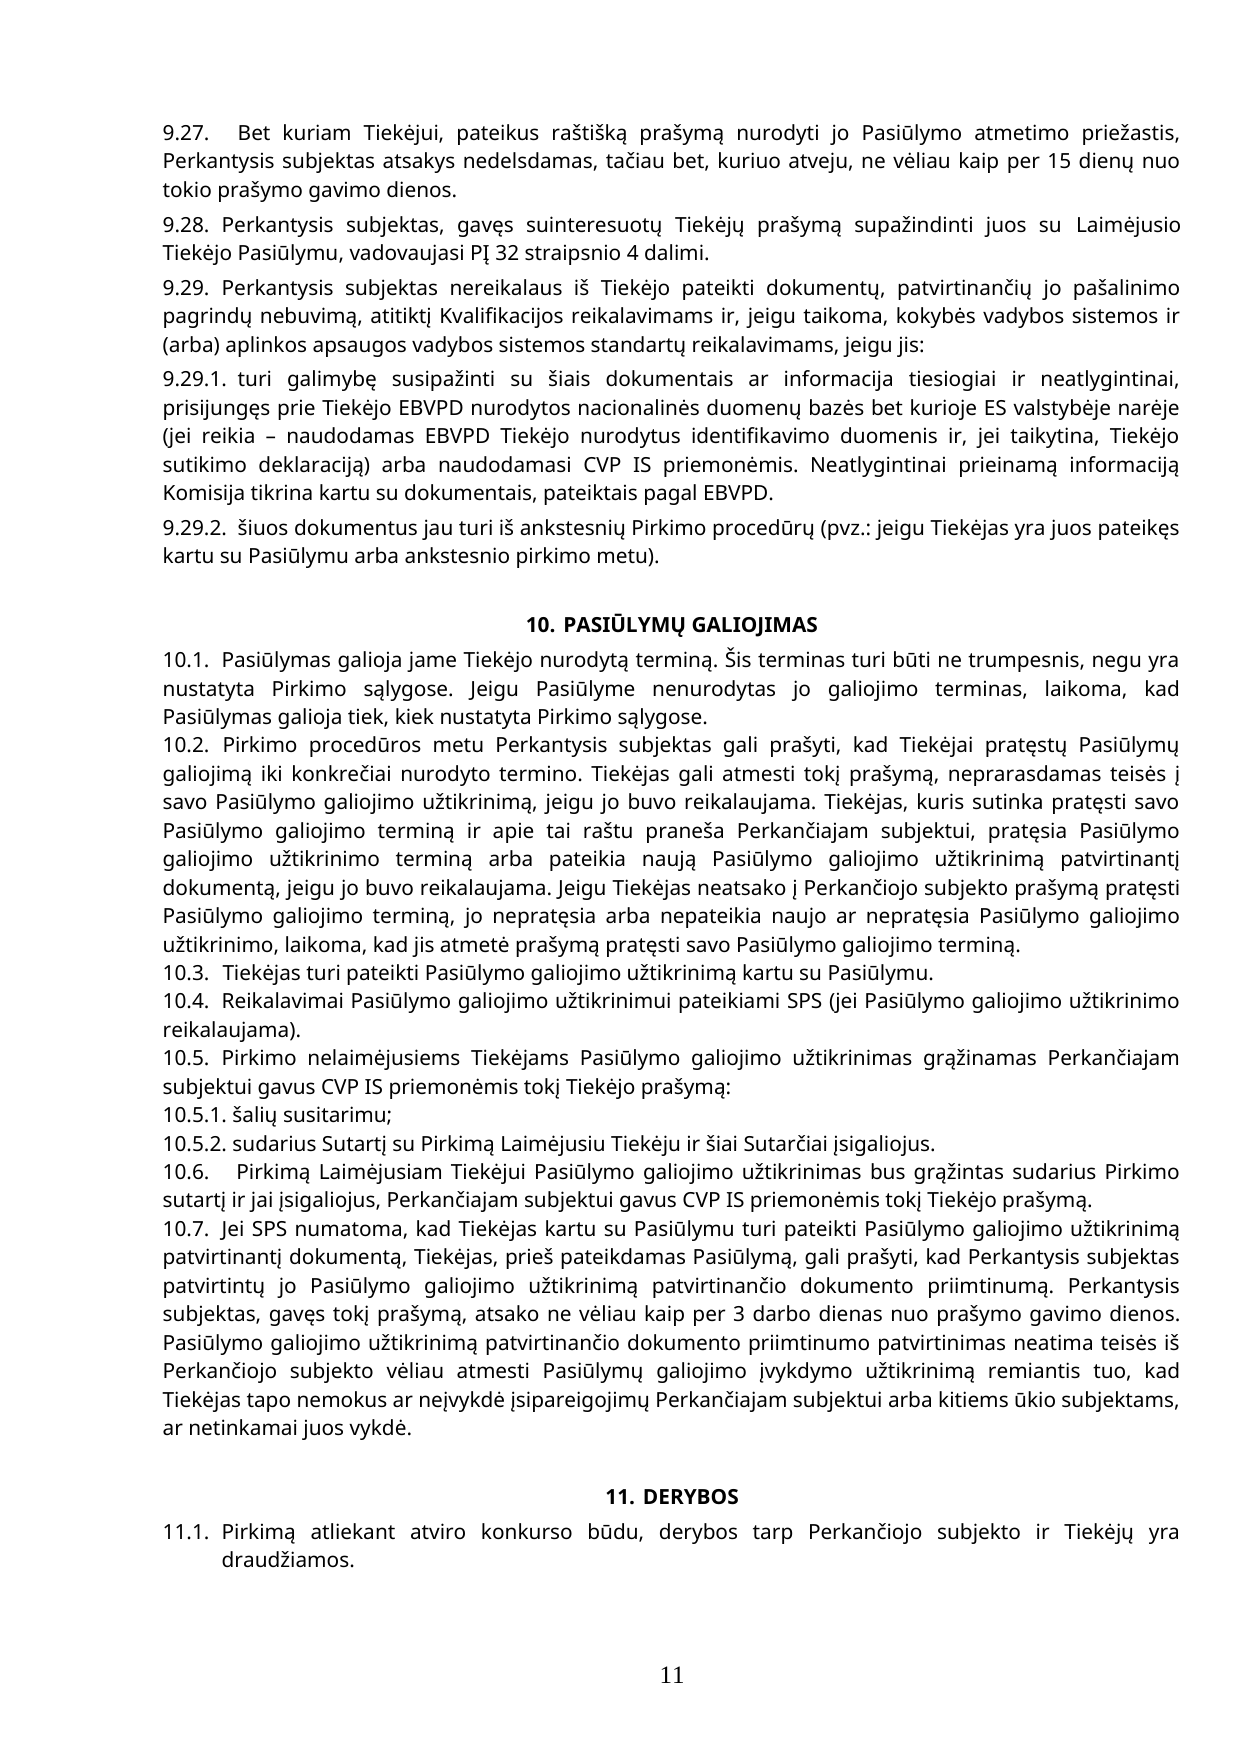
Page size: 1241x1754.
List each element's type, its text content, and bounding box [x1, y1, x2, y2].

list Perkantysis subjektas, gavęs suinteresuotų Tiekėjų prašymą supažindinti juos su Laimėjusio Tiekėjo Pasiūlymu, vadovaujasi PĮ 32 straipsnio 4 dalimi. [162, 210, 1181, 267]
list Pirkimo procedūros metu Perkantysis subjektas gali prašyti, kad Tiekėjai pratęstų Pasiūlymų galiojimą iki konkrečiai nurodyto termino. Tiekėjas gali atmesti tokį prašymą, neprarasdamas teisės į savo Pasiūlymo galiojimo užtikrinimą, jeigu jo buvo reikalaujama. Tiekėjas, kuris sutinka pratęsti savo Pasiūlymo galiojimo terminą ir apie tai raštu praneša Perkančiajam subjektui, pratęsia Pasiūlymo galiojimo užtikrinimo terminą arba pateikia naują Pasiūlymo galiojimo užtikrinimą patvirtinantį dokumentą, jeigu jo buvo reikalaujama. Jeigu Tiekėjas neatsako į Perkančiojo subjekto prašymą pratęsti Pasiūlymo galiojimo terminą, jo nepratęsia arba nepateikia naujo ar nepratęsia Pasiūlymo galiojimo užtikrinimo, laikoma, kad jis atmetė prašymą pratęsti savo Pasiūlymo galiojimo terminą. [162, 731, 1181, 958]
list Pirkimą atliekant atviro konkurso būdu, derybos tarp Perkančiojo subjekto ir Tiekėjų yra draudžiamos. [162, 1517, 1181, 1574]
list Tiekėjas turi pateikti Pasiūlymo galiojimo užtikrinimą kartu su Pasiūlymu. [162, 958, 1181, 987]
list Jei SPS numatoma, kad Tiekėjas kartu su Pasiūlymu turi pateikti Pasiūlymo galiojimo užtikrinimą patvirtinantį dokumentą, Tiekėjas, prieš pateikdamas Pasiūlymą, gali prašyti, kad Perkantysis subjektas patvirtintų jo Pasiūlymo galiojimo užtikrinimą patvirtinančio dokumento priimtinumą. Perkantysis subjektas, gavęs tokį prašymą, atsako ne vėliau kaip per 3 darbo dienas nuo prašymo gavimo dienos. Pasiūlymo galiojimo užtikrinimą patvirtinančio dokumento priimtinumo patvirtinimas neatima teisės iš Perkančiojo subjekto vėliau atmesti Pasiūlymų galiojimo įvykdymo užtikrinimą remiantis tuo, kad Tiekėjas tapo nemokus ar neįvykdė įsipareigojimų Perkančiajam subjektui arba kitiems ūkio subjektams, ar netinkamai juos vykdė. [162, 1214, 1181, 1442]
subtitle DERYBOS [162, 1482, 1181, 1511]
subtitle PASIŪLYMŲ GALIOJIMAS [162, 611, 1181, 639]
list Pirkimą Laimėjusiam Tiekėjui Pasiūlymo galiojimo užtikrinimas bus grąžintas sudarius Pirkimo sutartį ir jai įsigaliojus, Perkančiajam subjektui gavus CVP IS priemonėmis tokį Tiekėjo prašymą. [162, 1157, 1181, 1214]
list Reikalavimai Pasiūlymo galiojimo užtikrinimui pateikiami SPS (jei Pasiūlymo galiojimo užtikrinimo reikalaujama). [162, 987, 1181, 1043]
list Bet kuriam Tiekėjui, pateikus raštišką prašymą nurodyti jo Pasiūlymo atmetimo priežastis, Perkantysis subjektas atsakys nedelsdamas, tačiau bet, kuriuo atveju, ne vėliau kaip per 15 dienų nuo tokio prašymo gavimo dienos. [162, 118, 1181, 203]
list 10.5.1. šalių susitarimu; [162, 1100, 1181, 1129]
list turi galimybę susipažinti su šiais dokumentais ar informacija tiesiogiai ir neatlygintinai, prisijungęs prie Tiekėjo EBVPD nurodytos nacionalinės duomenų bazės bet kurioje ES valstybėje narėje (jei reikia – naudodamas EBVPD Tiekėjo nurodytus identifikavimo duomenis ir, jei taikytina, Tiekėjo sutikimo deklaraciją) arba naudodamasi CVP IS priemonėmis. Neatlygintinai prieinamą informaciją Komisija tikrina kartu su dokumentais, pateiktais pagal EBVPD. [162, 364, 1181, 507]
list 10.5.2. sudarius Sutartį su Pirkimą Laimėjusiu Tiekėju ir šiai Sutarčiai įsigaliojus. [162, 1129, 1181, 1157]
list šiuos dokumentus jau turi iš ankstesnių Pirkimo procedūrų (pvz.: jeigu Tiekėjas yra juos pateikęs kartu su Pasiūlymu arba ankstesnio pirkimo metu). [162, 513, 1181, 570]
list Perkantysis subjektas nereikalaus iš Tiekėjo pateikti dokumentų, patvirtinančių jo pašalinimo pagrindų nebuvimą, atitiktį Kvalifikacijos reikalavimams ir, jeigu taikoma, kokybės vadybos sistemos ir (arba) aplinkos apsaugos vadybos sistemos standartų reikalavimams, jeigu jis: [162, 273, 1181, 358]
list Pirkimo nelaimėjusiems Tiekėjams Pasiūlymo galiojimo užtikrinimas grąžinamas Perkančiajam subjektui gavus CVP IS priemonėmis tokį Tiekėjo prašymą: [162, 1043, 1181, 1100]
list Pasiūlymas galioja jame Tiekėjo nurodytą terminą. Šis terminas turi būti ne trumpesnis, negu yra nustatyta Pirkimo sąlygose. Jeigu Pasiūlyme nenurodytas jo galiojimo terminas, laikoma, kad Pasiūlymas galioja tiek, kiek nustatyta Pirkimo sąlygose. [162, 645, 1181, 731]
